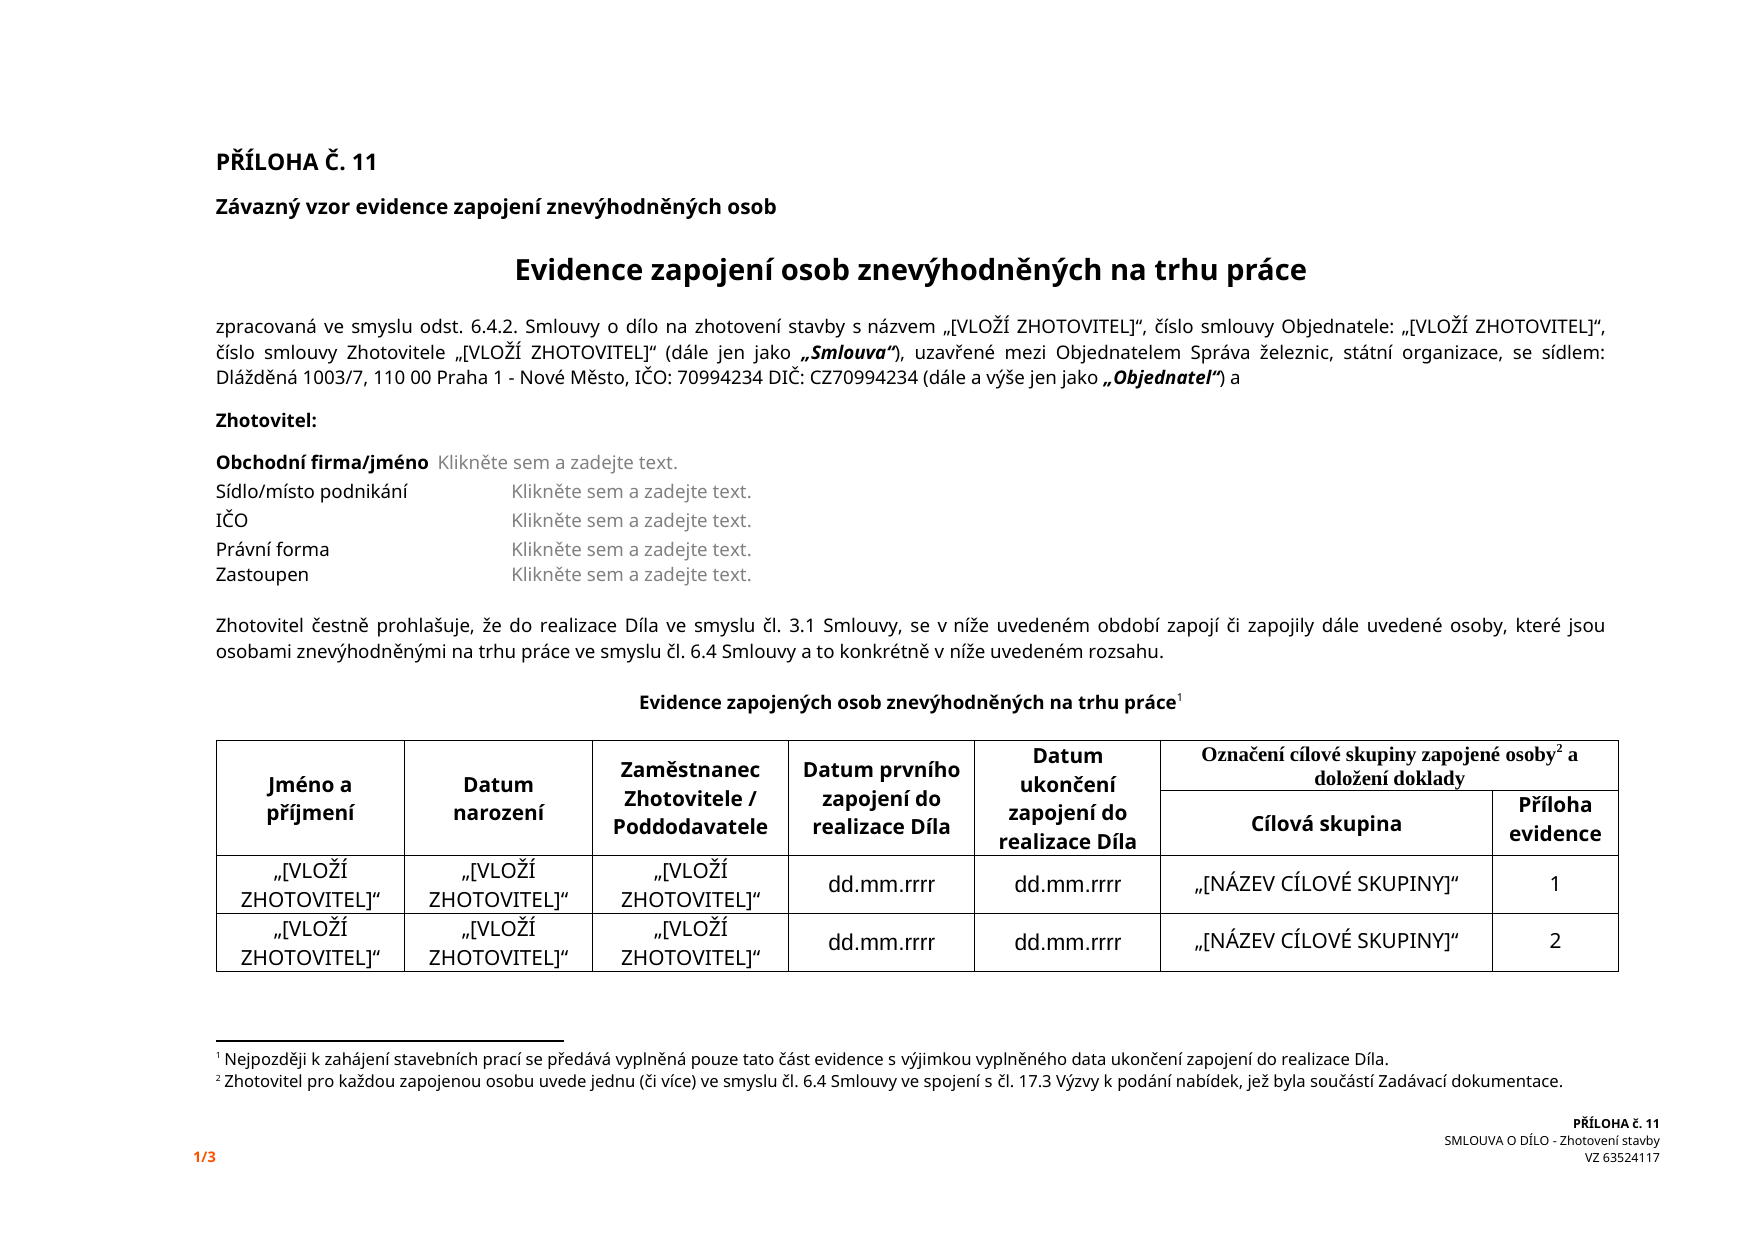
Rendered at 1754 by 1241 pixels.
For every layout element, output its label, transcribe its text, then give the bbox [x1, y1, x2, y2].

table_cell dd.mm.rrrr [789, 914, 974, 971]
table_header Označení cílové skupiny zapojené osoby a doložení doklady [1161, 741, 1618, 789]
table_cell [405, 914, 592, 971]
text zpracovaná ve smyslu odst. 6.4.2. Smlouvy o dílo na zhotovení stavby s názvem „[VLOŽÍ ZHOTOVITEL]“, číslo smlouvy Objednatele: „[VLOŽÍ ZHOTOVITEL]“, číslo smlouvy Zhotovitele „[VLOŽÍ ZHOTOVITEL]“ (dále jen jako „Smlouva“), uzavřené mezi Objednatelem Správa železnic, státní organizace, se sídlem: Dlážděná 1003/7, 110 00 Praha 1 - Nové Město, IČO: 70994234 DIČ: CZ70994234 (dále a výše jen jako „Objednatel“) a [216, 313, 1606, 390]
text Zastoupen [216, 562, 1606, 587]
table_header Datum ukončení zapojení do realizace Díla [975, 741, 1160, 855]
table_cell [1161, 914, 1492, 971]
table_cell 2 [1493, 914, 1618, 971]
table_cell „[VLOŽÍ ZHOTOVITEL]“ [593, 856, 788, 913]
text Obchodní firma/jméno [216, 446, 1606, 475]
text Sídlo/místo podnikání [216, 475, 1606, 504]
table_cell „[NÁZEV CÍLOVÉ SKUPINY]“ [1161, 856, 1492, 913]
table_header Datum narození [405, 741, 592, 855]
table_cell „[VLOŽÍ ZHOTOVITEL]“ [217, 856, 404, 913]
text Příloha č. 11 [216, 146, 1606, 177]
table_cell dd.mm.rrrr [789, 856, 974, 913]
text Závazný vzor evidence zapojení znevýhodněných osob [216, 192, 1606, 221]
table_cell „[VLOŽÍ ZHOTOVITEL]“ [405, 856, 592, 913]
text Právní forma [216, 533, 1606, 562]
text Zhotovitel: [216, 402, 1606, 433]
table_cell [217, 914, 404, 971]
table_cell Cílová skupina [1161, 791, 1492, 855]
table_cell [593, 914, 788, 971]
table_header Jméno a příjmení [217, 741, 404, 855]
table_header Zaměstnanec Zhotovitele / Poddodavatele [593, 741, 788, 855]
text Evidence zapojení osob znevýhodněných na trhu práce [216, 249, 1606, 288]
table_cell dd.mm.rrrr [975, 914, 1160, 971]
text Evidence zapojených osob znevýhodněných na trhu práce [216, 689, 1606, 715]
table_cell 1 [1493, 856, 1618, 913]
table_cell dd.mm.rrrr [975, 856, 1160, 913]
text IČO [216, 504, 1606, 533]
table_cell Příloha evidence [1493, 791, 1618, 855]
table_header Datum prvního zapojení do realizace Díla [789, 741, 974, 855]
text Zhotovitel čestně prohlašuje, že do realizace Díla ve smyslu čl. 3.1 Smlouvy, se v níže uvedeném období zapojí či zapojily dále uvedené osoby, které jsou osobami znevýhodněnými na trhu práce ve smyslu čl. 6.4 Smlouvy a to konkrétně v níže uvedeném rozsahu. [216, 613, 1606, 664]
